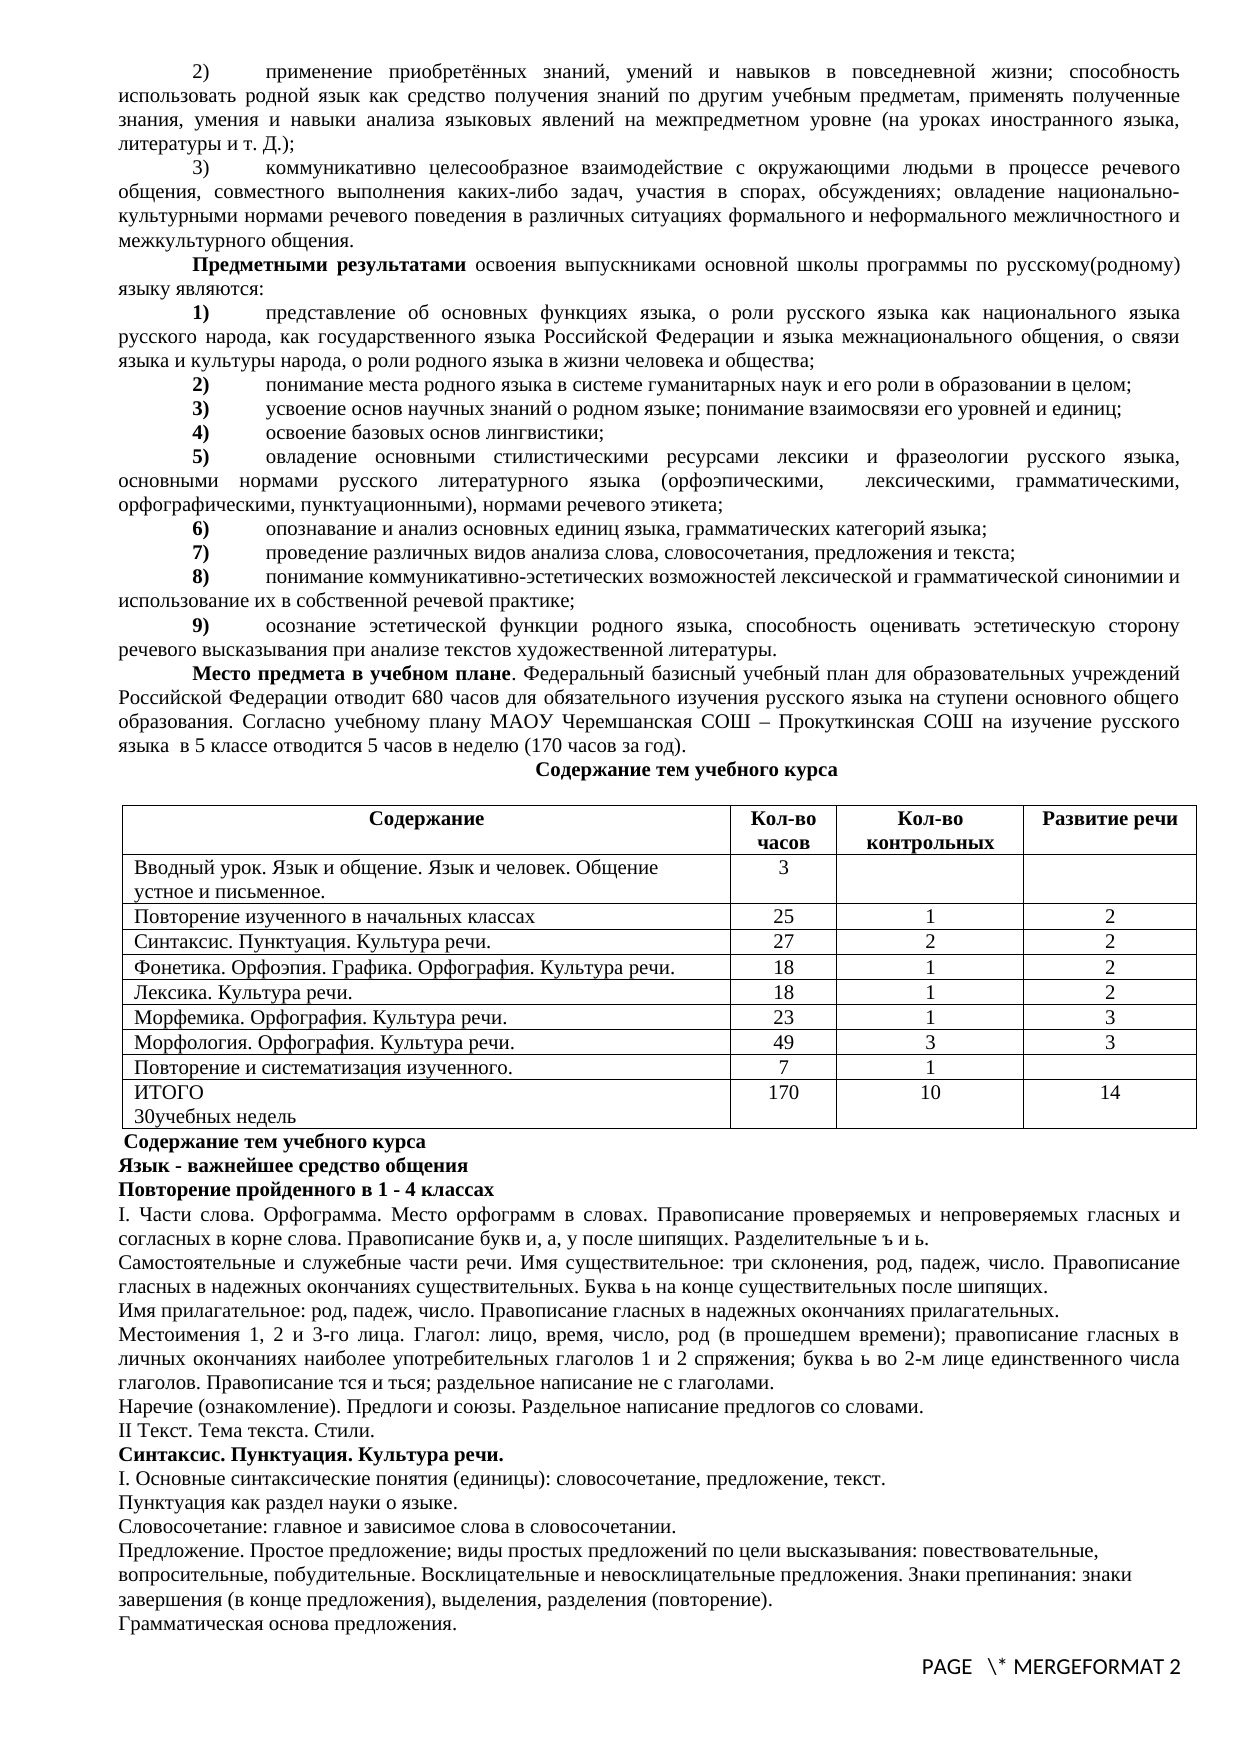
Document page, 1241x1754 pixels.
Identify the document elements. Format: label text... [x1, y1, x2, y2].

table_cell Морфемика. Орфография. Культура речи. [123, 1005, 730, 1029]
table_cell 23 [731, 1005, 836, 1029]
text Содержание тем учебного курса [118, 757, 1181, 781]
list применение приобретённых знаний, умений и навыков в повседневной жизни; способность использовать родной язык как средство получения знаний по другим учебным предметам, применять полученные знания, умения и навыки анализа языковых явлений на межпредметном уровне (на уроках иностранного языка, литературы и т. Д.); [118, 59, 1181, 155]
table_cell Лексика. Культура речи. [123, 980, 730, 1004]
text I. Части слова. Орфограмма. Место орфограмм в словах. Правописание проверяемых и непроверяемых гласных и согласных в корне слова. Правописание букв и, а, у после шипящих. Разделительные ъ и ь. [118, 1201, 1181, 1249]
table_cell 2 [1024, 904, 1196, 928]
table_cell Синтаксис. Пунктуация. Культура речи. [123, 930, 730, 953]
table_cell 25 [731, 904, 836, 928]
text II Текст. Тема текста. Стили. [118, 1418, 1181, 1442]
text Наречие (ознакомление). Предлоги и союзы. Раздельное написание предлогов со словами. [118, 1394, 1181, 1418]
list осознание эстетической функции родного языка, способность оценивать эстетическую сторону речевого высказывания при анализе текстов художественной литературы. [118, 612, 1181, 661]
table_cell 1 [837, 980, 1023, 1004]
list проведение различных видов анализа слова, словосочетания, предложения и текста; [118, 540, 1181, 564]
table_cell 14 [1024, 1080, 1196, 1128]
text Язык - важнейшее средство общения [118, 1153, 1181, 1177]
table_cell Фонетика. Орфоэпия. Графика. Орфография. Культура речи. [123, 955, 730, 979]
list освоение базовых основ лингвистики; [118, 420, 1181, 444]
list овладение основными стилистическими ресурсами лексики и фразеологии русского языка, основными нормами русского литературного языка (орфоэпическими, лексическими, грамматическими, орфографическими, пунктуационными), нормами речевого этикета; [118, 444, 1181, 516]
text Пунктуация как раздел науки о языке. [118, 1490, 1181, 1514]
text Местоимения 1, 2 и 3-го лица. Глагол: лицо, время, число, род (в прошедшем времени); правописание гласных в личных окончаниях наиболее употребительных глаголов 1 и 2 спряжения; буква ь во 2-м лице единственного числа глаголов. Правописание тся и ться; раздельное написание не с глаголами. [118, 1322, 1181, 1394]
list коммуникативно целесообразное взаимодействие с окружающими людьми в процессе речевого общения, совместного выполнения каких-либо задач, участия в спорах, обсуждениях; овладение национально-культурными нормами речевого поведения в различных ситуациях формального и неформального межличностного и межкультурного общения. [118, 155, 1181, 252]
table_cell 27 [731, 930, 836, 953]
table_cell 3 [1024, 1005, 1196, 1029]
table_cell 1 [837, 904, 1023, 928]
table_cell 2 [837, 930, 1023, 953]
table_cell 1 [837, 1055, 1023, 1079]
table_header Кол-во контрольных [837, 806, 1023, 854]
table_cell 18 [731, 955, 836, 979]
table_header Содержание [123, 806, 730, 854]
list понимание места родного языка в системе гуманитарных наук и его роли в образовании в целом; [118, 372, 1181, 396]
table_cell [837, 855, 1023, 903]
table_cell 7 [731, 1055, 836, 1079]
text Словосочетание: главное и зависимое слова в словосочетании. [118, 1514, 1181, 1538]
table_header Кол-во часов [731, 806, 836, 854]
table_header Развитие речи [1024, 806, 1196, 854]
table_cell 1 [837, 955, 1023, 979]
text Самостоятельные и служебные части речи. Имя существительное: три склонения, род, падеж, число. Правописание гласных в надежных окончаниях существительных. Буква ь на конце существительных после шипящих. [118, 1249, 1181, 1298]
text Предметными результатами освоения выпускниками основной школы программы по русскому(родному) языку являются: [118, 252, 1181, 300]
table_cell ИТОГО 30учебных недель [123, 1080, 730, 1128]
text Повторение пройденного в 1 - 4 классах [118, 1177, 1181, 1201]
table_cell 10 [837, 1080, 1023, 1128]
table_cell 2 [1024, 980, 1196, 1004]
table_cell 2 [1024, 955, 1196, 979]
table_cell 49 [731, 1030, 836, 1054]
text I. Основные синтаксические понятия (единицы): словосочетание, предложение, текст. [118, 1466, 1181, 1490]
table_cell 3 [1024, 1030, 1196, 1054]
table_cell 2 [1024, 930, 1196, 953]
table_cell 3 [837, 1030, 1023, 1054]
table_cell 3 [731, 855, 836, 903]
table_cell 170 [731, 1080, 836, 1128]
table_cell Повторение изученного в начальных классах [123, 904, 730, 928]
text Место предмета в учебном плане. Федеральный базисный учебный план для образовательных учреждений Российской Федерации отводит 680 часов для обязательного изучения русского языка на ступени основного общего образования. Согласно учебному плану МАОУ Черемшанская СОШ – Прокуткинская СОШ на изучение русского языка в 5 классе отводится 5 часов в неделю (170 часов за год). [118, 661, 1181, 757]
table_cell Повторение и систематизация изученного. [123, 1055, 730, 1079]
text Синтаксис. Пунктуация. Культура речи. [118, 1442, 1181, 1466]
table_cell Морфология. Орфография. Культура речи. [123, 1030, 730, 1054]
list усвоение основ научных знаний о родном языке; понимание взаимосвязи его уровней и единиц; [118, 396, 1181, 420]
list опознавание и анализ основных единиц языка, грамматических категорий языка; [118, 516, 1181, 540]
table_cell [1024, 855, 1196, 903]
table_cell Вводный урок. Язык и общение. Язык и человек. Общение устное и письменное. [123, 855, 730, 903]
list представление об основных функциях языка, о роли русского языка как национального языка русского народа, как государственного языка Российской Федерации и языка межнационального общения, о связи языка и культуры народа, о роли родного языка в жизни человека и общества; [118, 300, 1181, 372]
text Предложение. Простое предложение; виды простых предложений по цели высказывания: повествовательные, вопросительные, побудительные. Восклицательные и невосклицательные предложения. Знаки препинания: знаки завершения (в конце предложения), выделения, разделения (повторение). [118, 1538, 1181, 1611]
text Имя прилагательное: род, падеж, число. Правописание гласных в надежных окончаниях прилагательных. [118, 1298, 1181, 1322]
text Грамматическая основа предложения. [118, 1611, 1181, 1634]
table_cell [1024, 1055, 1196, 1079]
list понимание коммуникативно-эстетических возможностей лексической и грамматической синонимии и использование их в собственной речевой практике; [118, 564, 1181, 612]
table_cell 1 [837, 1005, 1023, 1029]
text Содержание тем учебного курса [118, 1129, 1181, 1153]
table_cell 18 [731, 980, 836, 1004]
